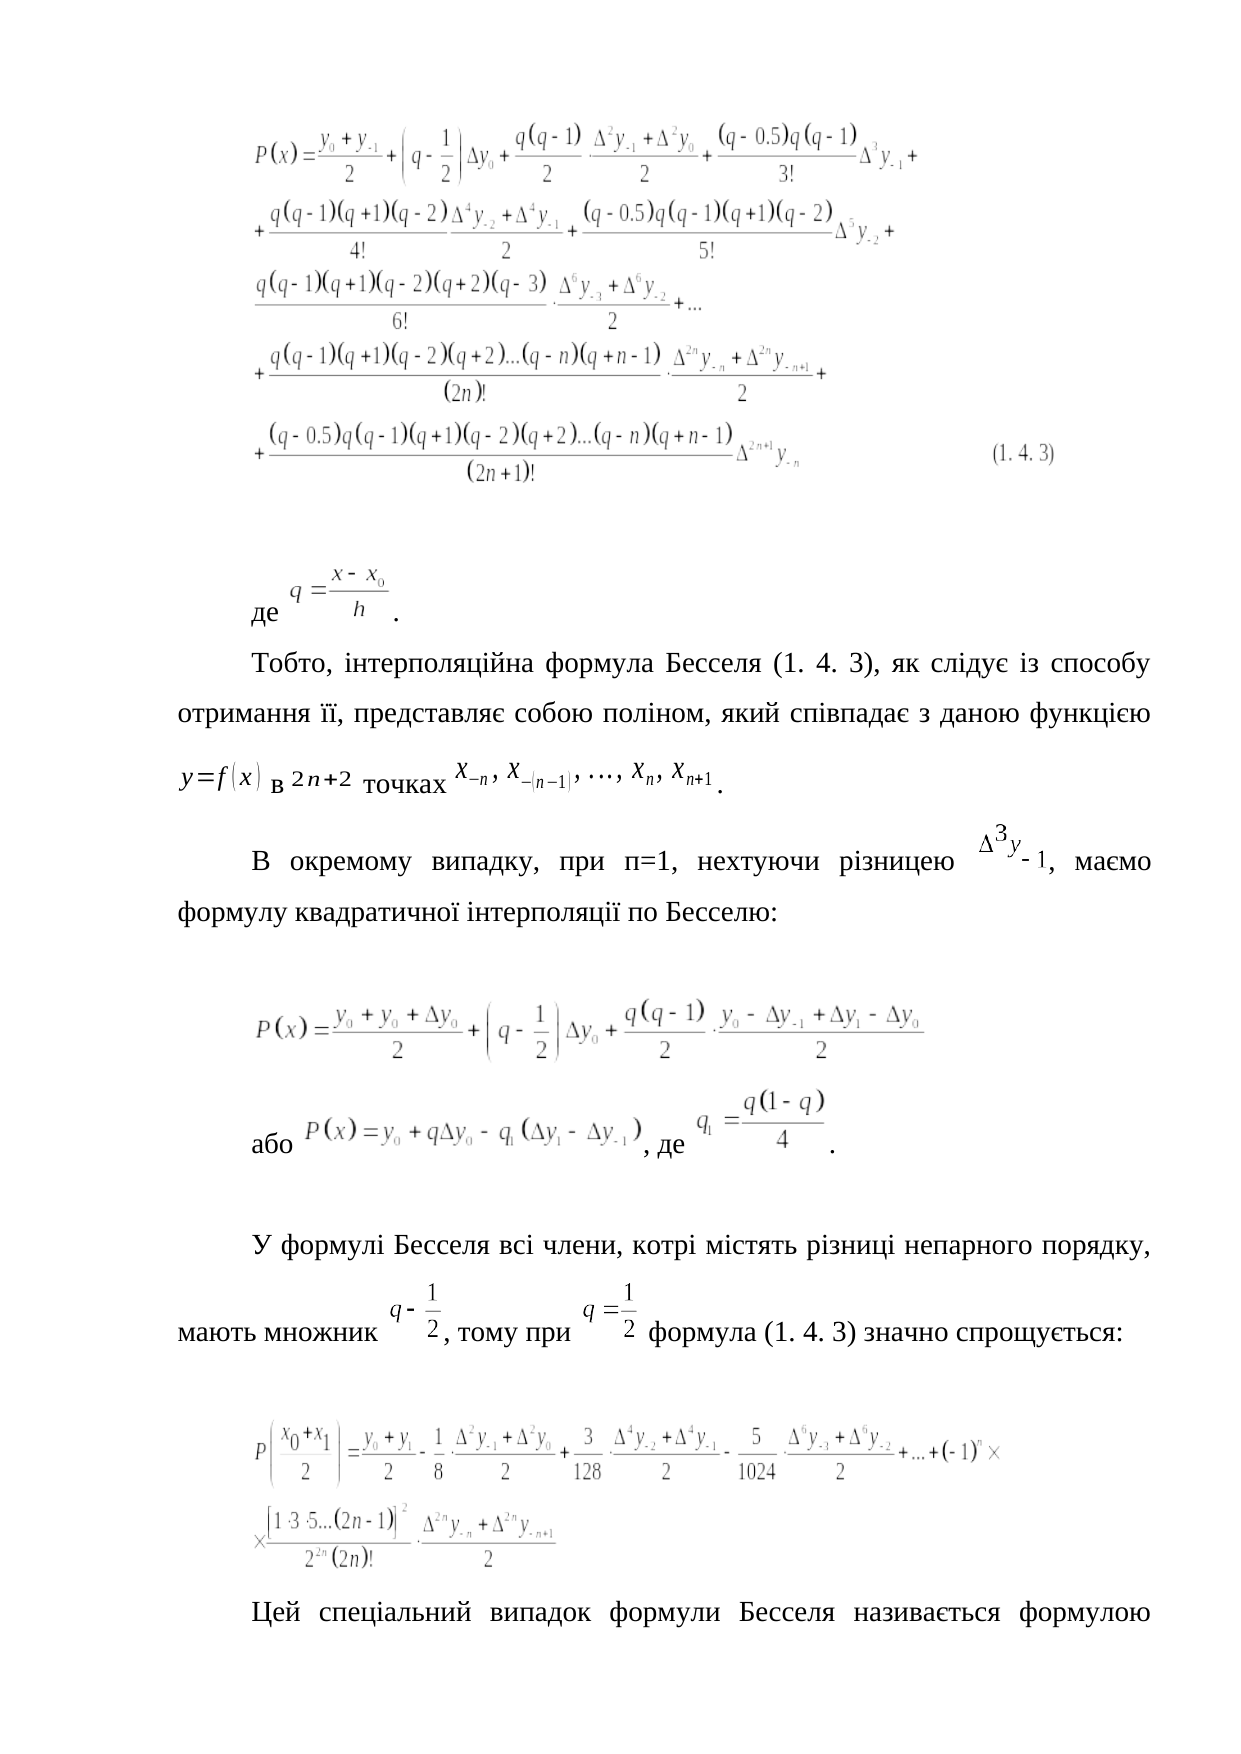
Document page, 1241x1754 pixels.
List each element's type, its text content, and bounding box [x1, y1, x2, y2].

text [177, 1594, 1152, 1628]
text де . [177, 558, 1152, 628]
text В окремому випадку, при п=1, нехтуючи різницею , маємо формулу квадратичної інтерполяції по Бесселю: [177, 816, 1152, 927]
text або , де . [177, 1085, 1152, 1160]
text У формулі Бесселя всі члени, котрі містять різниці непарного порядку, мають множник , тому при формула (1. 4. 3) значно спрощується: [177, 1227, 1152, 1347]
text Тобто, інтерполяційна формула Бесселя (1. 4. 3), як слідує із способу отримання її, представляє собою поліном, який співпадає з даною функцією в точках . [177, 645, 1152, 799]
